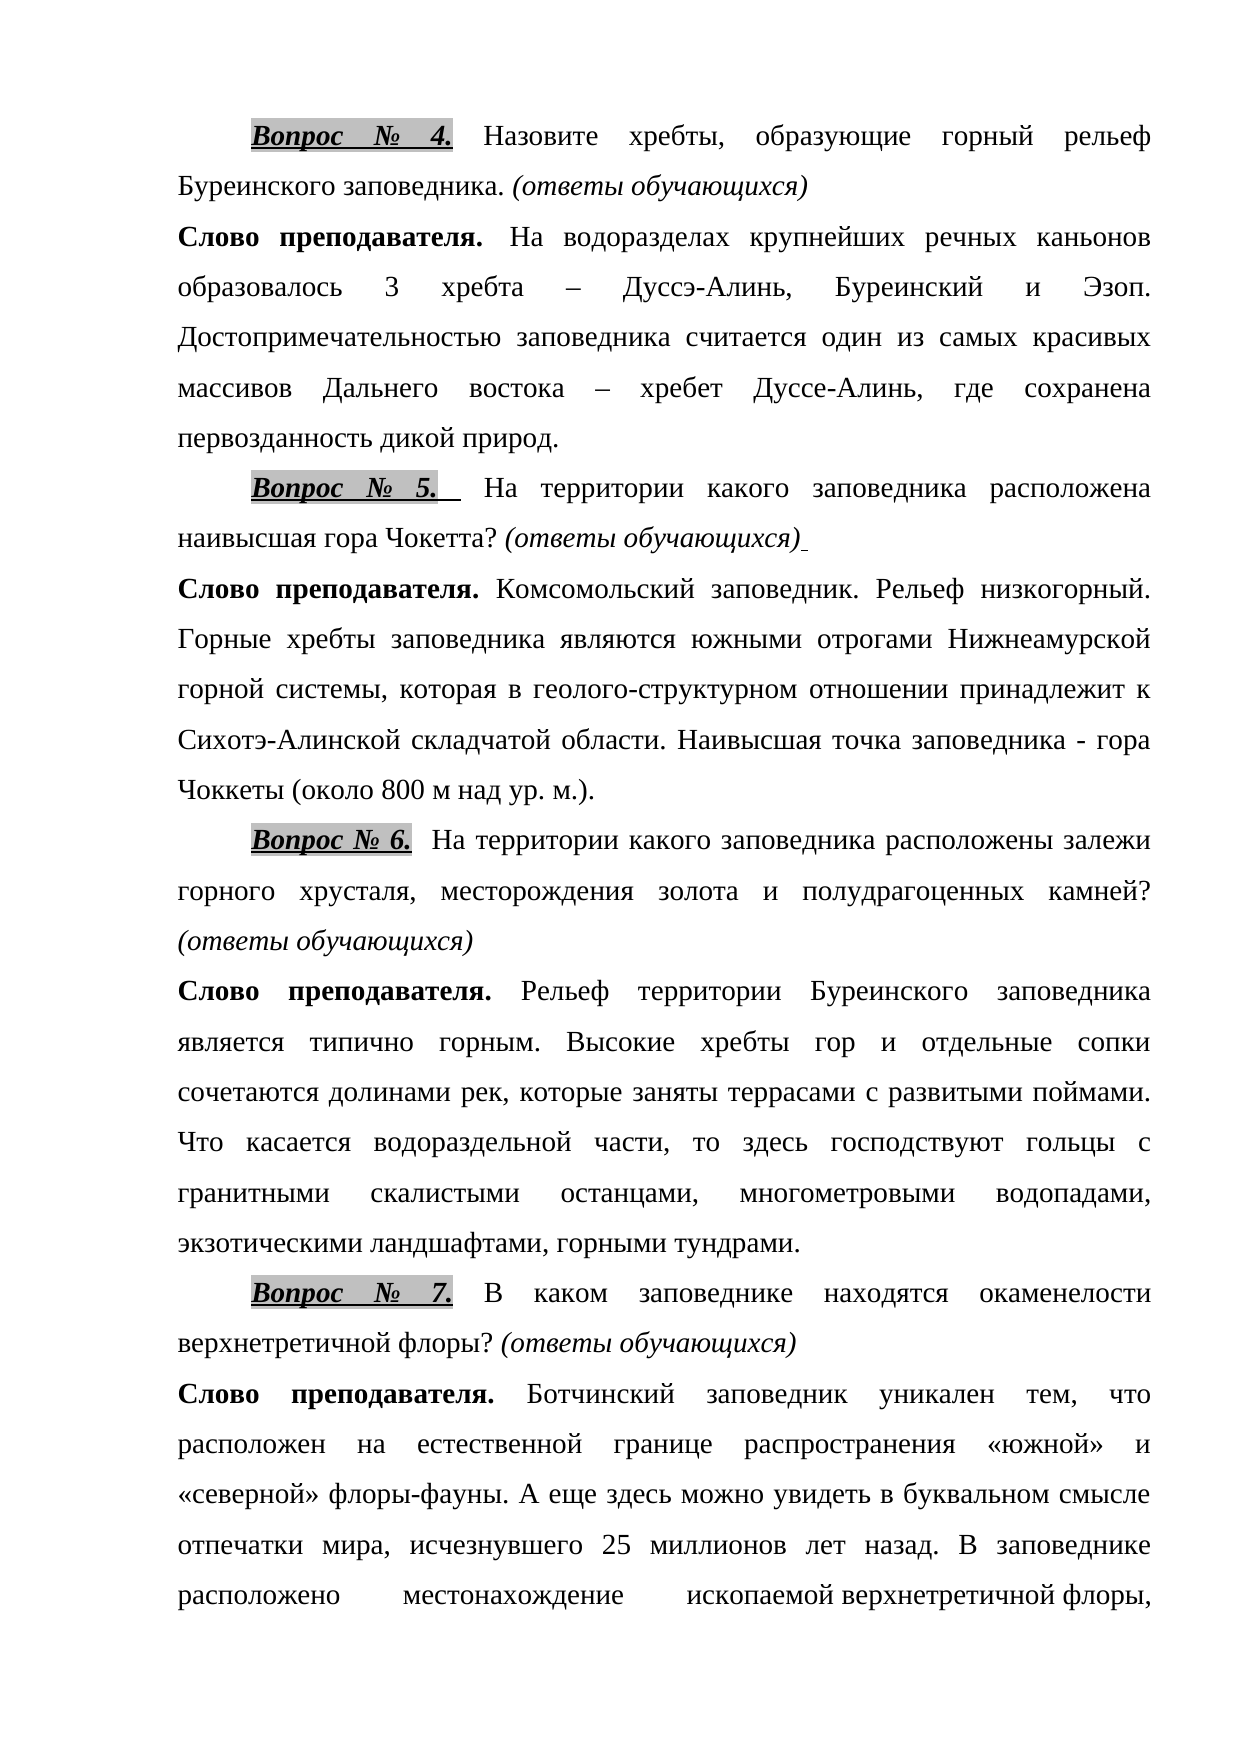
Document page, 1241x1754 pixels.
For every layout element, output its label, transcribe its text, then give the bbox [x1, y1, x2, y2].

list Слово преподавателя. Рельеф территории Буреинского заповедника является типично горным. Высокие хребты гор и отдельные сопки сочетаются долинами рек, которые заняты террасами с развитыми поймами. Что касается водораздельной части, то здесь господствуют гольцы с гранитными скалистыми останцами, многометровыми водопадами, экзотическими ландшафтами, горными тундрами. [177, 973, 1152, 1258]
text Вопрос № 4. Назовите хребты, образующие горный рельеф Буреинского заповедника. (ответы обучающихся) [177, 118, 1152, 202]
list Вопрос № 6. На территории какого заповедника расположены залежи горного хрусталя, месторождения золота и полудрагоценных камней? (ответы обучающихся) [177, 822, 1152, 957]
list Вопрос № 7. В каком заповеднике находятся окаменелости верхнетретичной флоры? (ответы обучающихся) [177, 1275, 1152, 1359]
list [177, 1376, 1152, 1611]
text Слово преподавателя. Комсомольский заповедник. Рельеф низкогорный. Горные хребты заповедника являются южными отрогами Нижнеамурской горной системы, которая в геолого-структурном отношении принадлежит к Сихотэ-Алинской складчатой области. Наивысшая точка заповедника - гора Чоккеты (около 800 м над ур. м.). [177, 571, 1152, 806]
text Слово преподавателя. На водоразделах крупнейших речных каньонов образовалось 3 хребта – Дуссэ-Алинь, Буреинский и Эзоп. Достопримечательностью заповедника считается один из самых красивых массивов Дальнего востока – хребет Дуссе-Алинь, где сохранена первозданность дикой природ. [177, 219, 1152, 453]
list Вопрос № 5. На территории какого заповедника расположена наивысшая гора Чокетта? (ответы обучающихся) [177, 470, 1152, 554]
